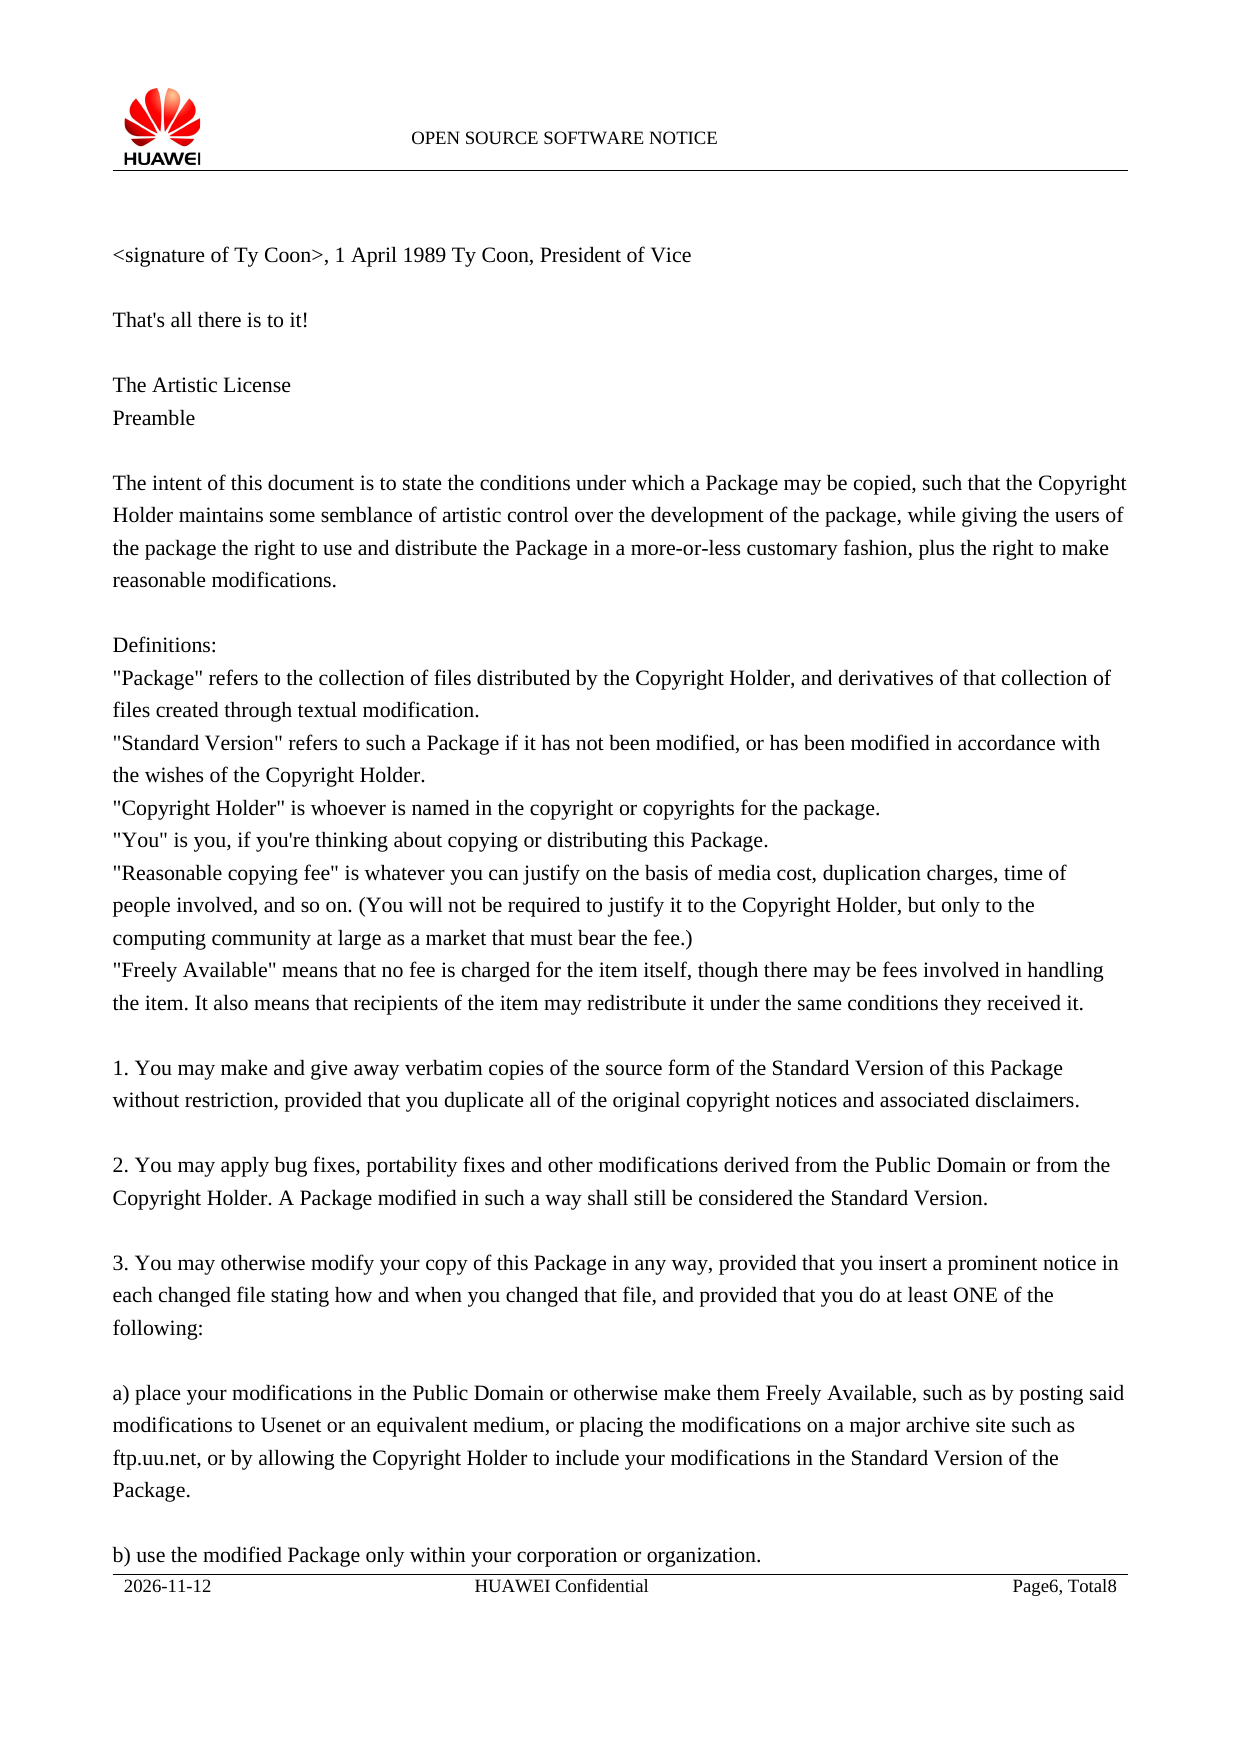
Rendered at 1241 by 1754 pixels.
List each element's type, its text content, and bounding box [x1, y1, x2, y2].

picture [124, 88, 201, 165]
